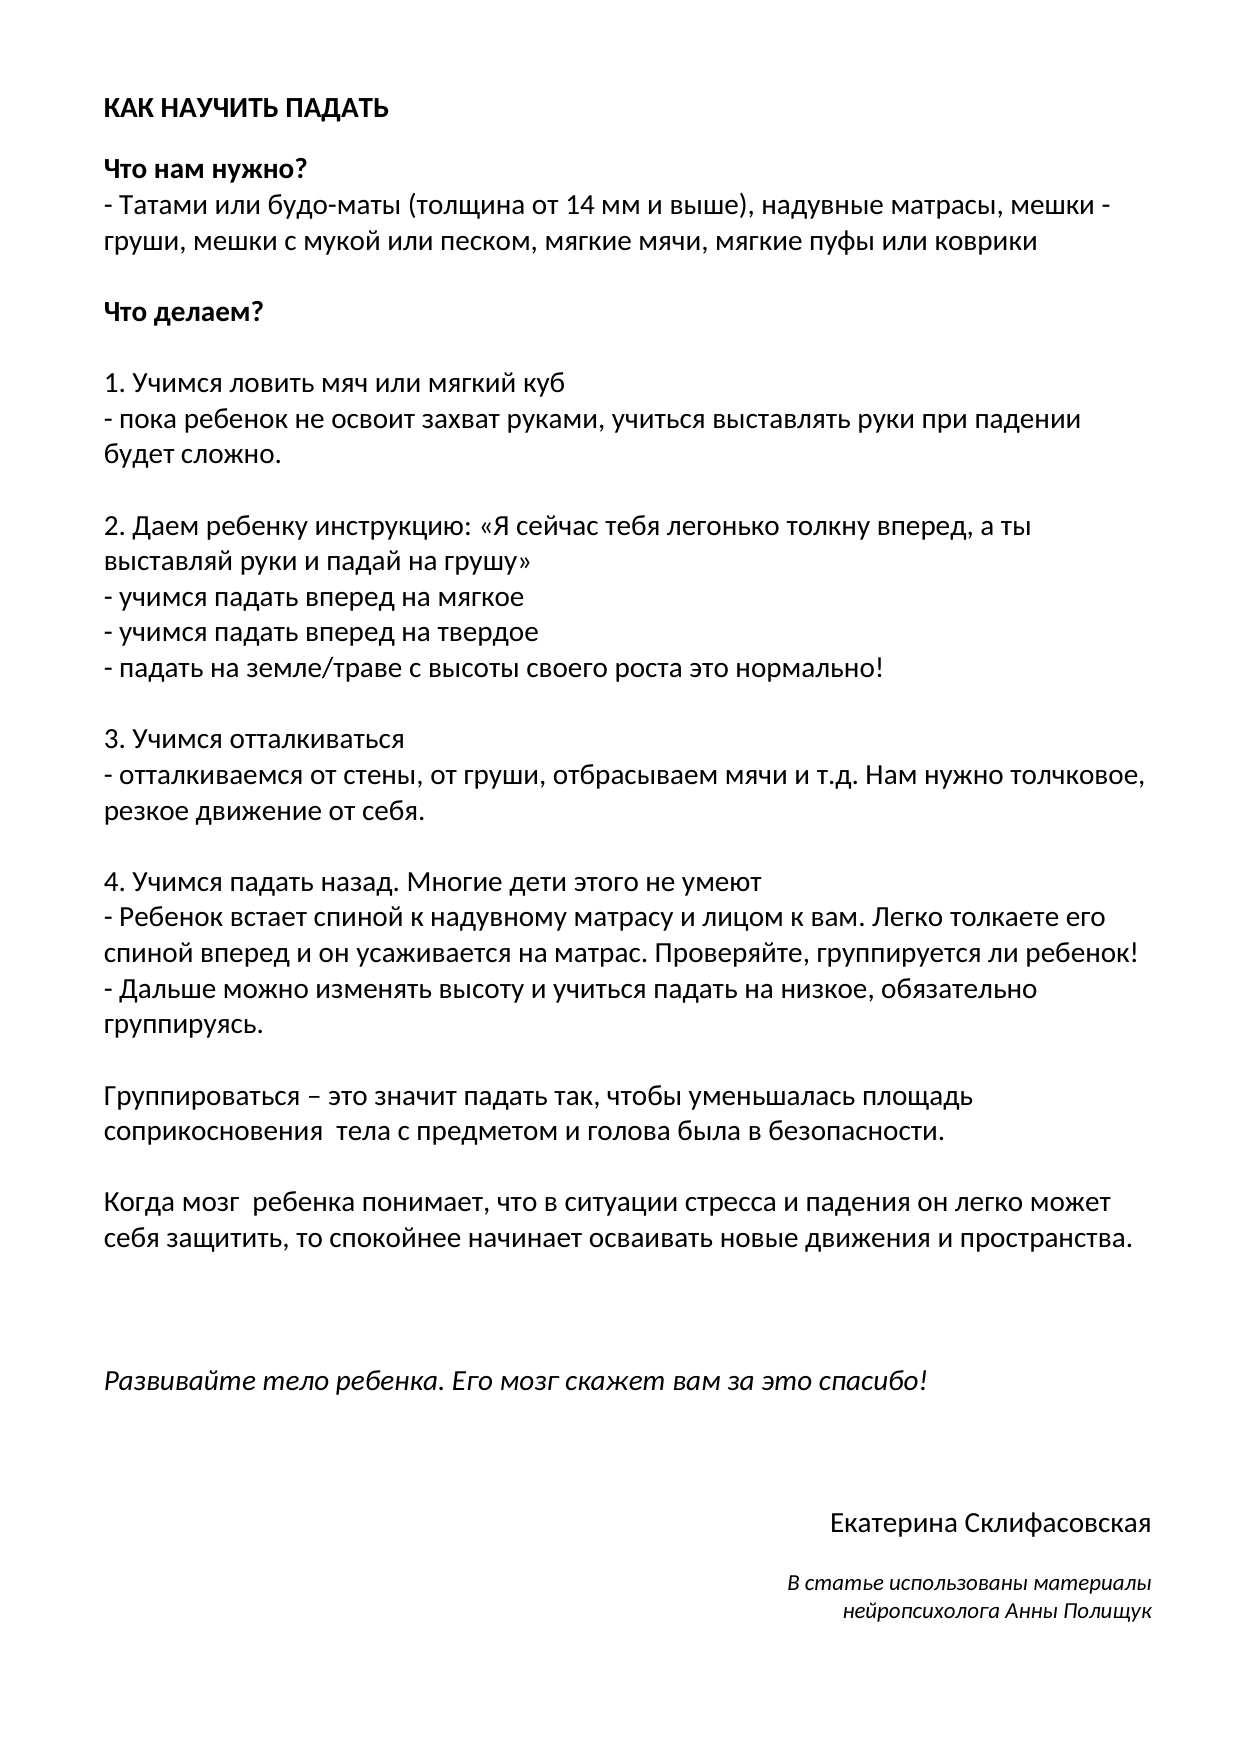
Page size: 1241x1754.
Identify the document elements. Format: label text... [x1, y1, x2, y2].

text Развивайте тело ребенка. Его мозг скажет вам за это спасибо! [103, 1362, 1152, 1397]
text 4. Учимся падать назад. Многие дети этого не умеют [103, 863, 1152, 898]
text Когда мозг ребенка понимает, что в ситуации стресса и падения он легко может себя защитить, то спокойнее начинает осваивать новые движения и пространства. [103, 1183, 1152, 1255]
text 3. Учимся отталкиваться [103, 720, 1152, 756]
text - учимся падать вперед на мягкое [103, 578, 1152, 613]
text 2. Даем ребенку инструкцию: «Я сейчас тебя легонько толкну вперед, а ты выставляй руки и падай на грушу» [103, 507, 1152, 578]
text - пока ребенок не освоит захват руками, учиться выставлять руки при падении будет сложно. [103, 400, 1152, 471]
text Что нам нужно? [103, 150, 1152, 186]
text Что делаем? [103, 293, 1152, 328]
text - Дальше можно изменять высоту и учиться падать на низкое, обязательно группируясь. [103, 970, 1152, 1041]
text 1. Учимся ловить мяч или мягкий куб [103, 364, 1152, 400]
text - Ребенок встает спиной к надувному матрасу и лицом к вам. Легко толкаете его спиной вперед и он усаживается на матрас. Проверяйте, группируется ли ребенок! [103, 898, 1152, 970]
text нейропсихолога Анны Полищук [103, 1596, 1152, 1624]
text Екатерина Склифасовская [103, 1504, 1152, 1540]
text - отталкиваемся от стены, от груши, отбрасываем мячи и т.д. Нам нужно толчковое, резкое движение от себя. [103, 756, 1152, 827]
text - учимся падать вперед на твердое [103, 613, 1152, 649]
text Группироваться – это значит падать так, чтобы уменьшалась площадь соприкосновения тела с предметом и голова была в безопасности. [103, 1077, 1152, 1148]
text КАК НАУЧИТЬ ПАДАТЬ [103, 89, 1152, 124]
text - падать на земле/траве с высоты своего роста это нормально! [103, 649, 1152, 685]
text - Татами или будо-маты (толщина от 14 мм и выше), надувные матрасы, мешки - груши, мешки с мукой или песком, мягкие мячи, мягкие пуфы или коврики [103, 186, 1152, 257]
text В статье использованы материалы [103, 1568, 1152, 1596]
